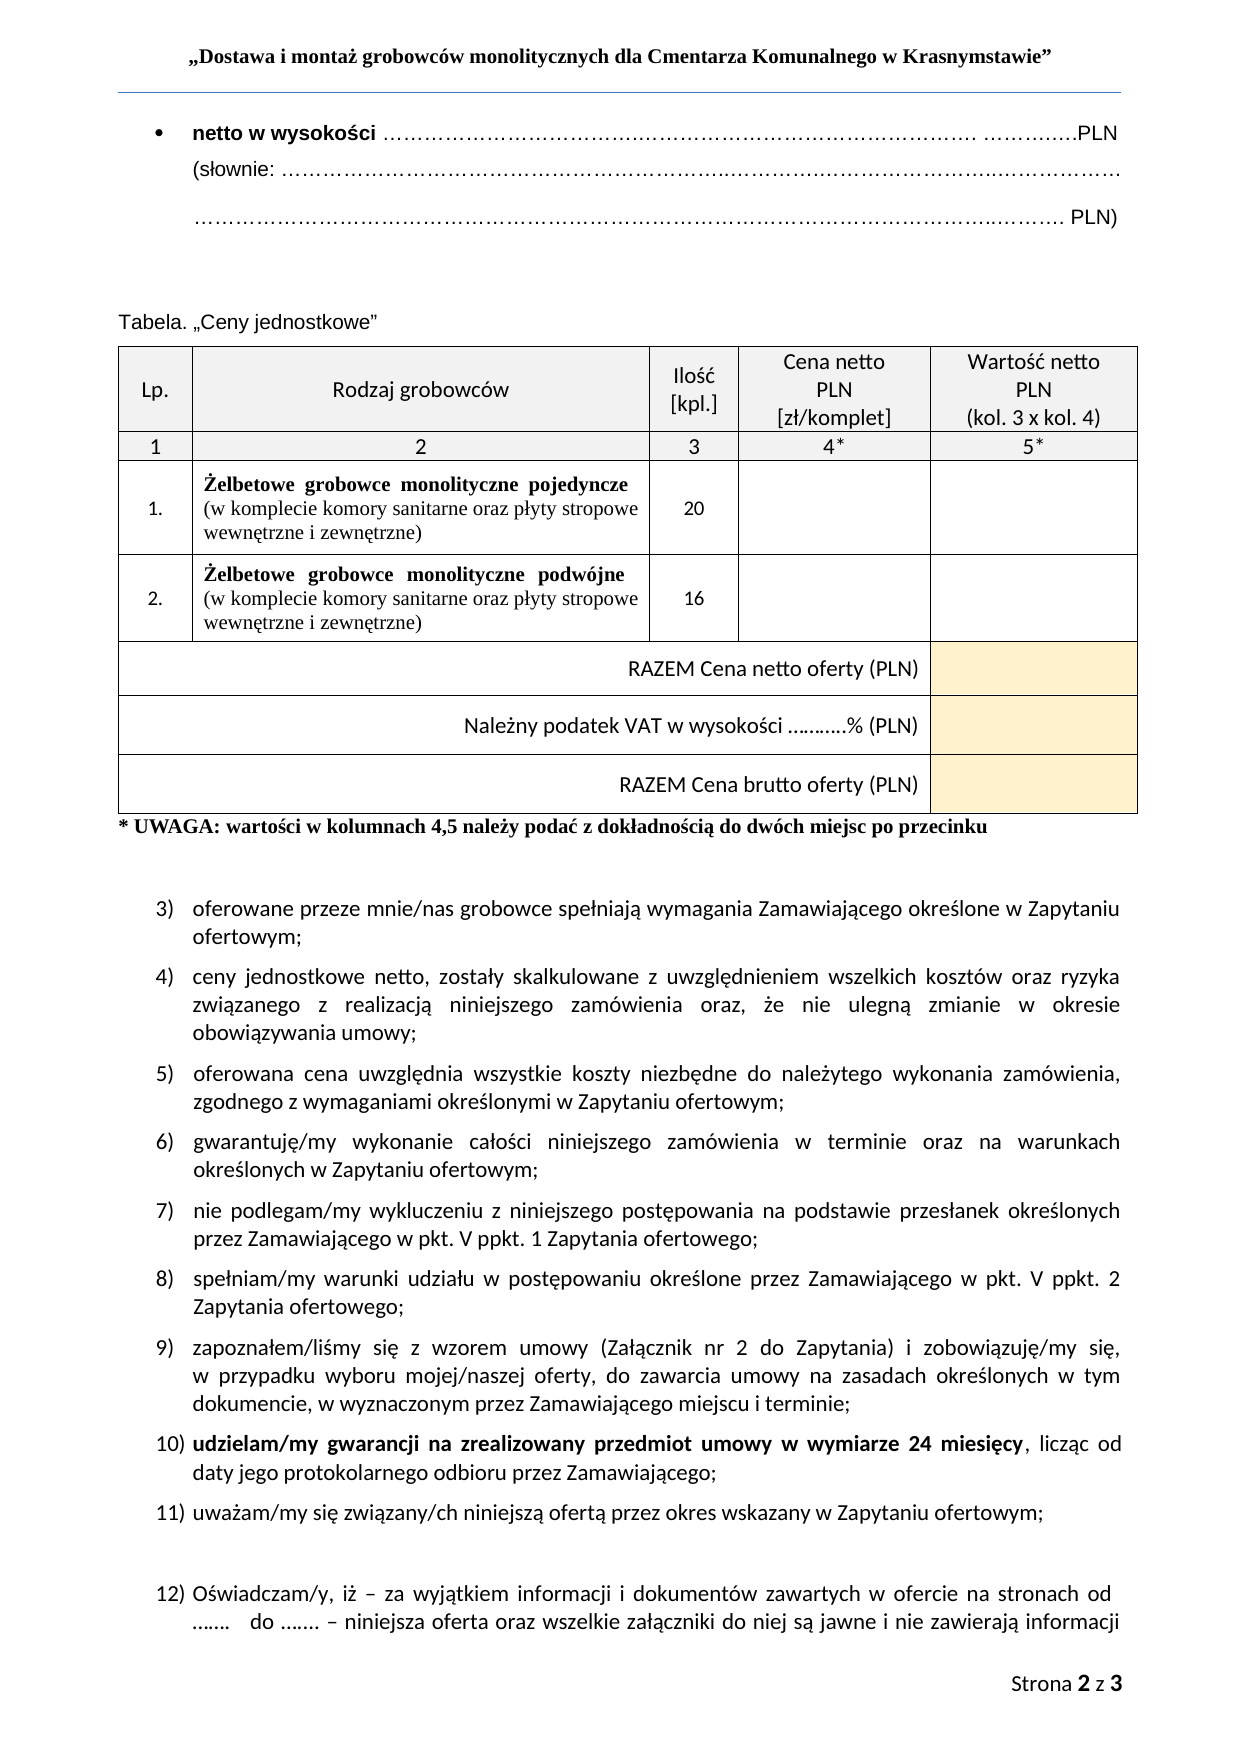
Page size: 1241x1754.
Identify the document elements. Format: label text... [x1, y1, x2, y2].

table_cell 5* [931, 432, 1137, 460]
list gwarantuję/my wykonanie całości niniejszego zamówienia w terminie oraz na warunkach określonych w Zapytaniu ofertowym; [156, 1127, 1122, 1183]
table_header Ilość [kpl.] [650, 347, 738, 431]
text (słownie: ………………………………………………………..………….……………………..……………… [192, 157, 1122, 181]
list nie podlegam/my wykluczeniu z niniejszego postępowania na podstawie przesłanek określonych przez Zamawiającego w pkt. V ppkt. 1 Zapytania ofertowego; [156, 1196, 1122, 1252]
table_cell Należny podatek VAT w wysokości ………..% (PLN) [119, 696, 930, 754]
table_cell [931, 696, 1137, 754]
text ……………………………………………………………………………………………………..………. PLN) [118, 205, 1122, 229]
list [155, 1579, 1122, 1635]
table_cell [739, 555, 930, 641]
table_cell 1 [119, 432, 192, 460]
table_cell [739, 461, 930, 554]
text * UWAGA: wartości w kolumnach 4,5 należy podać z dokładnością do dwóch miejsc po przecinku [118, 814, 1122, 838]
table_cell 2. [119, 555, 192, 641]
table_cell [931, 755, 1137, 812]
table_cell [931, 555, 1137, 641]
table_cell 20 [650, 461, 738, 554]
list oferowane przeze mnie/nas grobowce spełniają wymagania Zamawiającego określone w Zapytaniu ofertowym; [155, 894, 1122, 950]
list uważam/my się związany/ch niniejszą ofertą przez okres wskazany w Zapytaniu ofertowym; [155, 1498, 1122, 1526]
table_cell [931, 642, 1137, 694]
list spełniam/my warunki udziału w postępowaniu określone przez Zamawiającego w pkt. V ppkt. 2 Zapytania ofertowego; [156, 1264, 1122, 1321]
table_cell Żelbetowe grobowce monolityczne podwójne (w komplecie komory sanitarne oraz płyty stropowe wewnętrzne i zewnętrzne) [193, 555, 649, 641]
text Tabela. „Ceny jednostkowe” [118, 310, 1122, 334]
list oferowana cena uwzględnia wszystkie koszty niezbędne do należytego wykonania zamówienia, zgodnego z wymaganiami określonymi w Zapytaniu ofertowym; [156, 1059, 1122, 1115]
table_cell 4* [739, 432, 930, 460]
table_header Cena netto PLN [zł/komplet] [739, 347, 930, 431]
table_cell 2 [193, 432, 649, 460]
list netto w wysokości ……………………………….…………………………………………. ……….….PLN [155, 121, 1122, 144]
table_cell 3 [650, 432, 738, 460]
list zapoznałem/liśmy się z wzorem umowy (Załącznik nr 2 do Zapytania) i zobowiązuję/my się, w przypadku wyboru mojej/naszej oferty, do zawarcia umowy na zasadach określonych w tym dokumencie, w wyznaczonym przez Zamawiającego miejscu i terminie; [155, 1333, 1122, 1417]
table_cell 16 [650, 555, 738, 641]
list udzielam/my gwarancji na zrealizowany przedmiot umowy w wymiarze 24 miesięcy, licząc od daty jego protokolarnego odbioru przez Zamawiającego; [155, 1429, 1122, 1486]
table_header Lp. [119, 347, 192, 431]
table_cell Żelbetowe grobowce monolityczne pojedyncze (w komplecie komory sanitarne oraz płyty stropowe wewnętrzne i zewnętrzne) [193, 461, 649, 554]
list ceny jednostkowe netto, zostały skalkulowane z uwzględnieniem wszelkich kosztów oraz ryzyka związanego z realizacją niniejszego zamówienia oraz, że nie ulegną zmianie w okresie obowiązywania umowy; [155, 962, 1122, 1046]
table_header Rodzaj grobowców [193, 347, 649, 431]
table_cell RAZEM Cena brutto oferty (PLN) [119, 755, 930, 812]
table_cell 1. [119, 461, 192, 554]
table_cell RAZEM Cena netto oferty (PLN) [119, 642, 930, 694]
table_header Wartość netto PLN (kol. 3 x kol. 4) [931, 347, 1137, 431]
table_cell [931, 461, 1137, 554]
